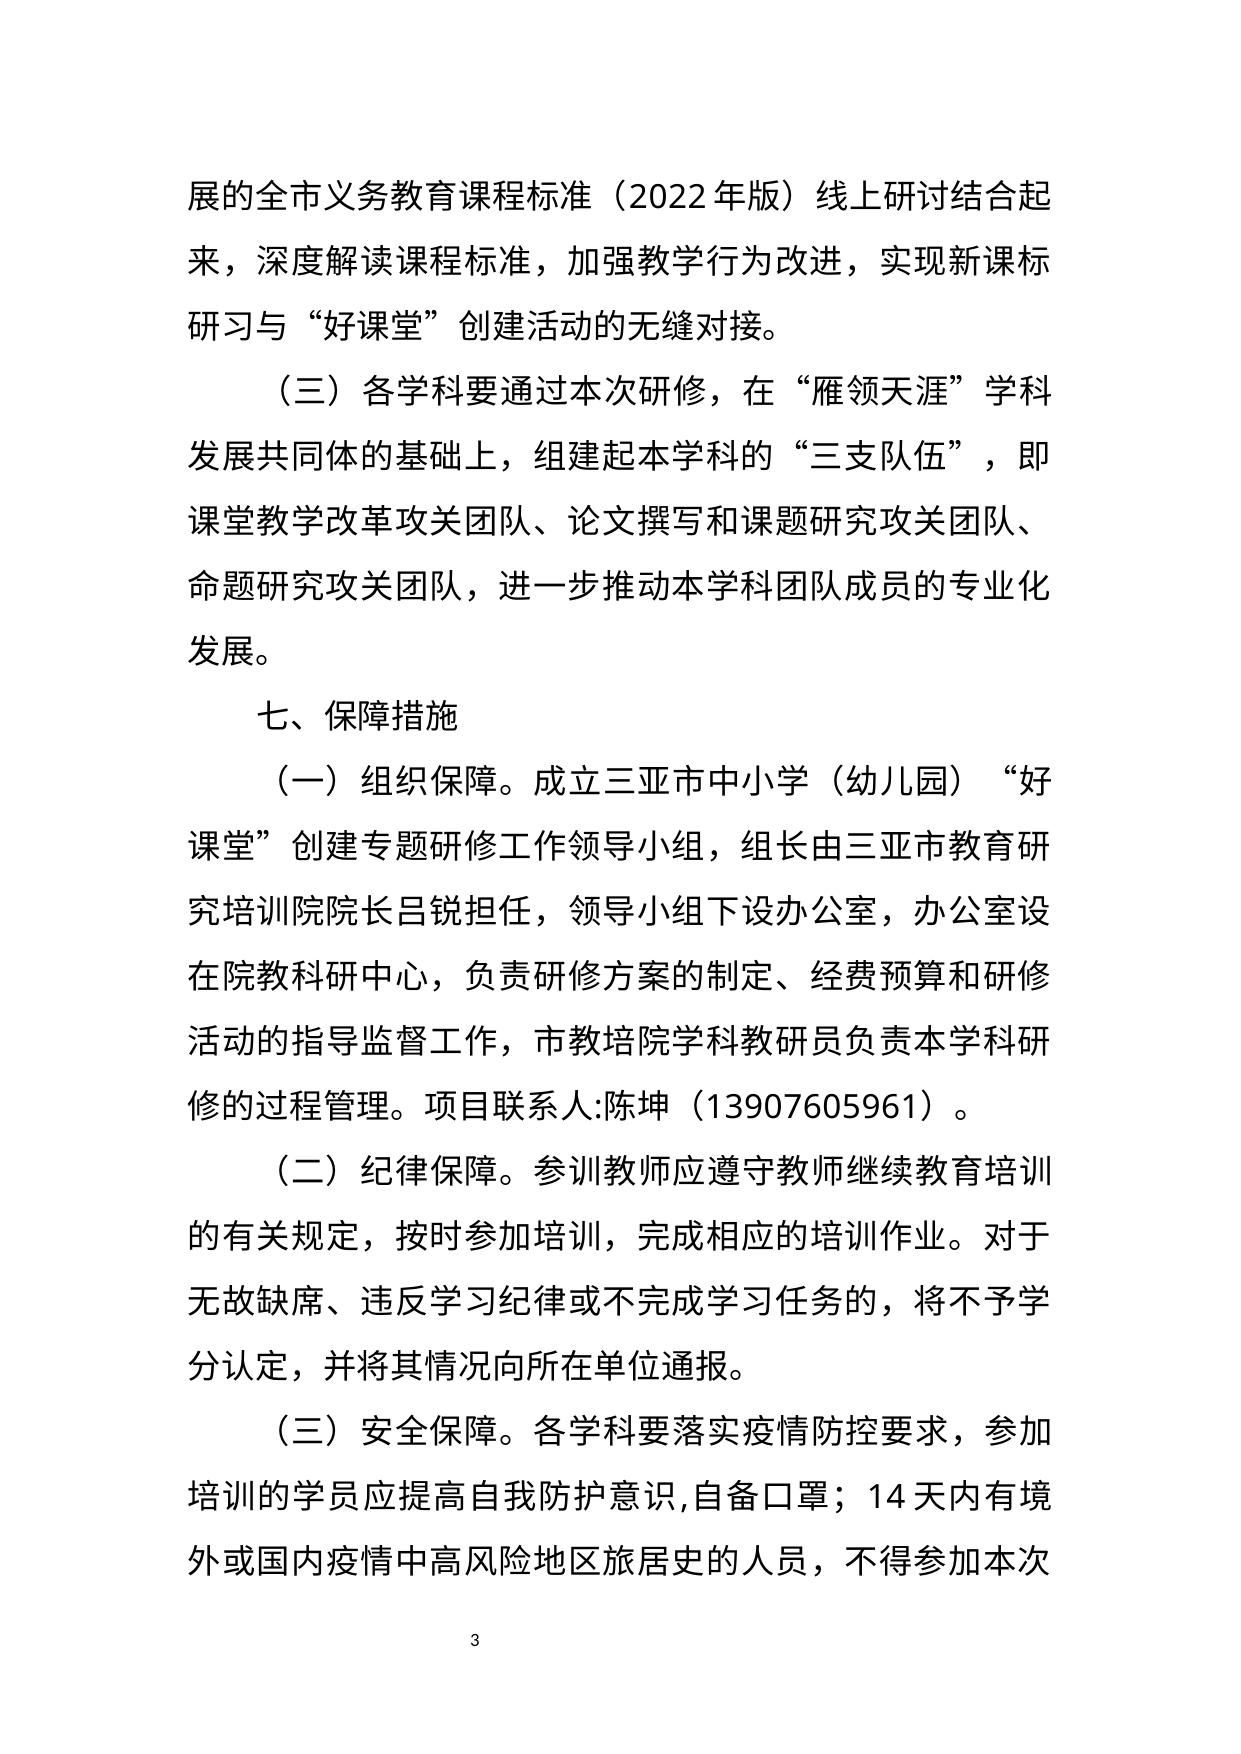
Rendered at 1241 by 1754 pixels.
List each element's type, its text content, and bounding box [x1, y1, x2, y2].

text 七、保障措施 [187, 682, 1053, 747]
text （一）组织保障。成立三亚市中小学（幼儿园）“好课堂”创建专题研修工作领导小组，组长由三亚市教育研究培训院院长吕锐担任，领导小组下设办公室，办公室设在院教科研中心，负责研修方案的制定、经费预算和研修活动的指导监督工作，市教培院学科教研员负责本学科研修的过程管理。项目联系人:陈坤（13907605961）。 [187, 747, 1053, 1137]
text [187, 1397, 1053, 1592]
text （二）纪律保障。参训教师应遵守教师继续教育培训的有关规定，按时参加培训，完成相应的培训作业。对于无故缺席、违反学习纪律或不完成学习任务的，将不予学分认定，并将其情况向所在单位通报。 [187, 1137, 1053, 1397]
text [187, 162, 1053, 357]
text （三）各学科要通过本次研修，在“雁领天涯”学科发展共同体的基础上，组建起本学科的“三支队伍”，即课堂教学改革攻关团队、论文撰写和课题研究攻关团队、命题研究攻关团队，进一步推动本学科团队成员的专业化发展。 [187, 357, 1053, 682]
